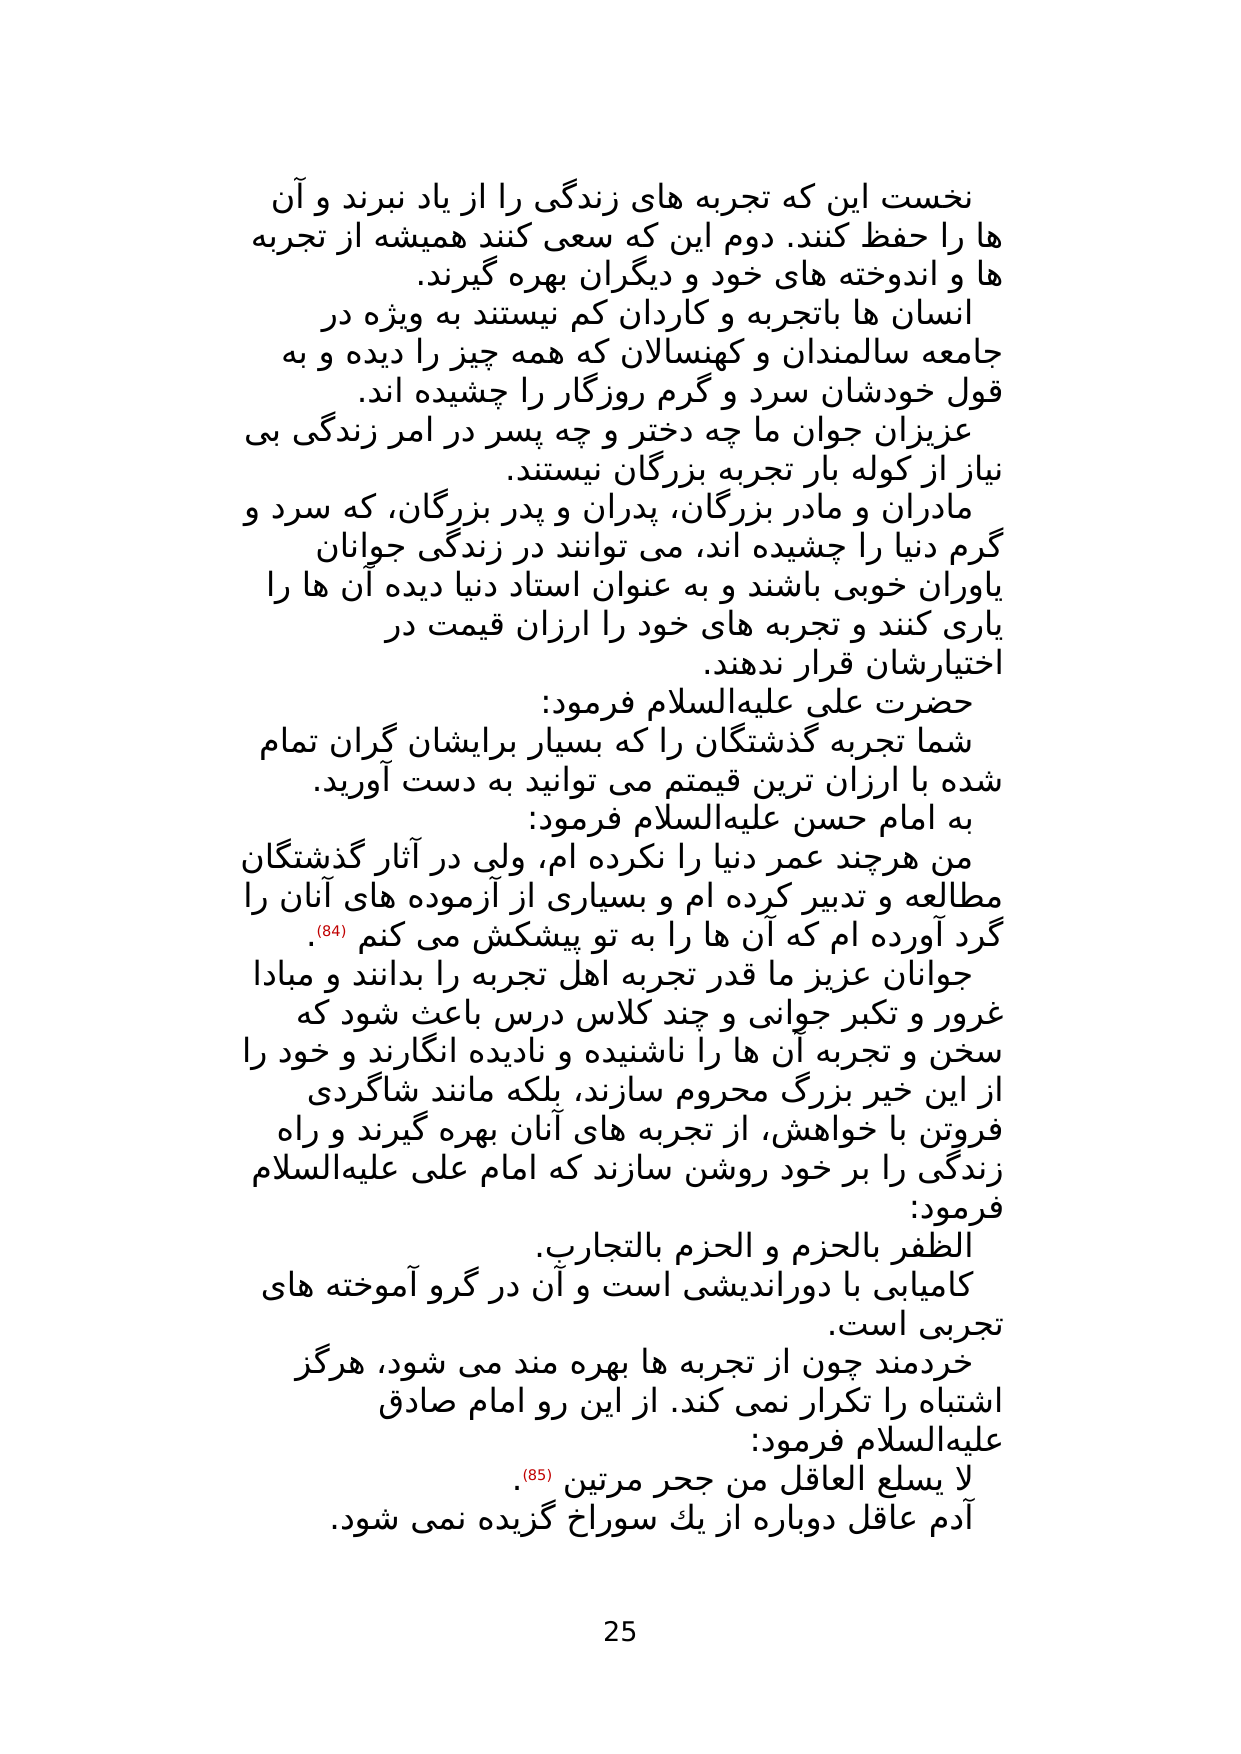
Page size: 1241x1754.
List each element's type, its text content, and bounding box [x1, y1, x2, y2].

text كاميابى با دورانديشى است و آن در گرو آموخته هاى تجربى است. [236, 1265, 1004, 1343]
text مادران و مادر بزرگان، پدران و پدر بزرگان، كه سرد و گرم دنيا را چشيده اند، مى توانند در زندگى جوانان ياوران خوبى باشند و به عنوان استاد دنيا ديده آن ها را يارى كنند و تجربه هاى خود را ارزان قيمت در اختيارشان قرار ندهند. [236, 488, 1004, 682]
text آدم عاقل دوباره از يك سوراخ گزيده نمى شود. [236, 1498, 1004, 1537]
text به امام حسن عليه‌السلام فرمود: [236, 799, 1004, 838]
text من هرچند عمر دنيا را نكرده ام، ولى در آثار گذشتگان مطالعه و تدبير كرده ام و بسيارى از آزموده هاى آنان را گرد آورده ام كه آن ها را به تو پيشكش مى كنم (84). [236, 838, 1004, 954]
text خردمند چون از تجربه ها بهره مند مى شود، هرگز اشتباه را تكرار نمى كند. از اين رو امام صادق عليه‌السلام فرمود: [236, 1343, 1004, 1459]
text نخست اين كه تجربه هاى زندگى را از ياد نبرند و آن ها را حفظ كنند. دوم اين كه سعى كنند هميشه از تجربه ها و اندوخته هاى خود و ديگران بهره گيرند. [236, 177, 1004, 294]
text عزيزان جوان ما چه دختر و چه پسر در امر زندگى بى نياز از كوله بار تجربه بزرگان نيستند. [236, 410, 1004, 488]
text انسان ها باتجربه و كاردان كم نيستند به ويژه در جامعه سالمندان و كهنسالان كه همه چيز را ديده و به قول خودشان سرد و گرم روزگار را چشيده اند. [236, 294, 1004, 410]
text الظفر بالحزم و الحزم بالتجارب. [236, 1226, 1004, 1265]
text جوانان عزيز ما قدر تجربه اهل تجربه را بدانند و مبادا غرور و تكبر جوانى و چند كلاس درس باعث شود كه سخن و تجربه آن ها را ناشنيده و ناديده انگارند و خود را از اين خير بزرگ محروم سازند، بلكه مانند شاگردى فروتن با خواهش، از تجربه هاى آنان بهره گيرند و راه زندگى را بر خود روشن سازند كه امام على عليه‌السلام فرمود: [236, 954, 1004, 1226]
text شما تجربه گذشتگان را كه بسيار برايشان گران تمام شده با ارزان ترين قيمتم مى توانيد به دست آوريد. [236, 721, 1004, 799]
text حضرت على عليه‌السلام فرمود: [236, 682, 1004, 721]
text لا يسلع العاقل من جحر مرتين (85). [236, 1459, 1004, 1498]
